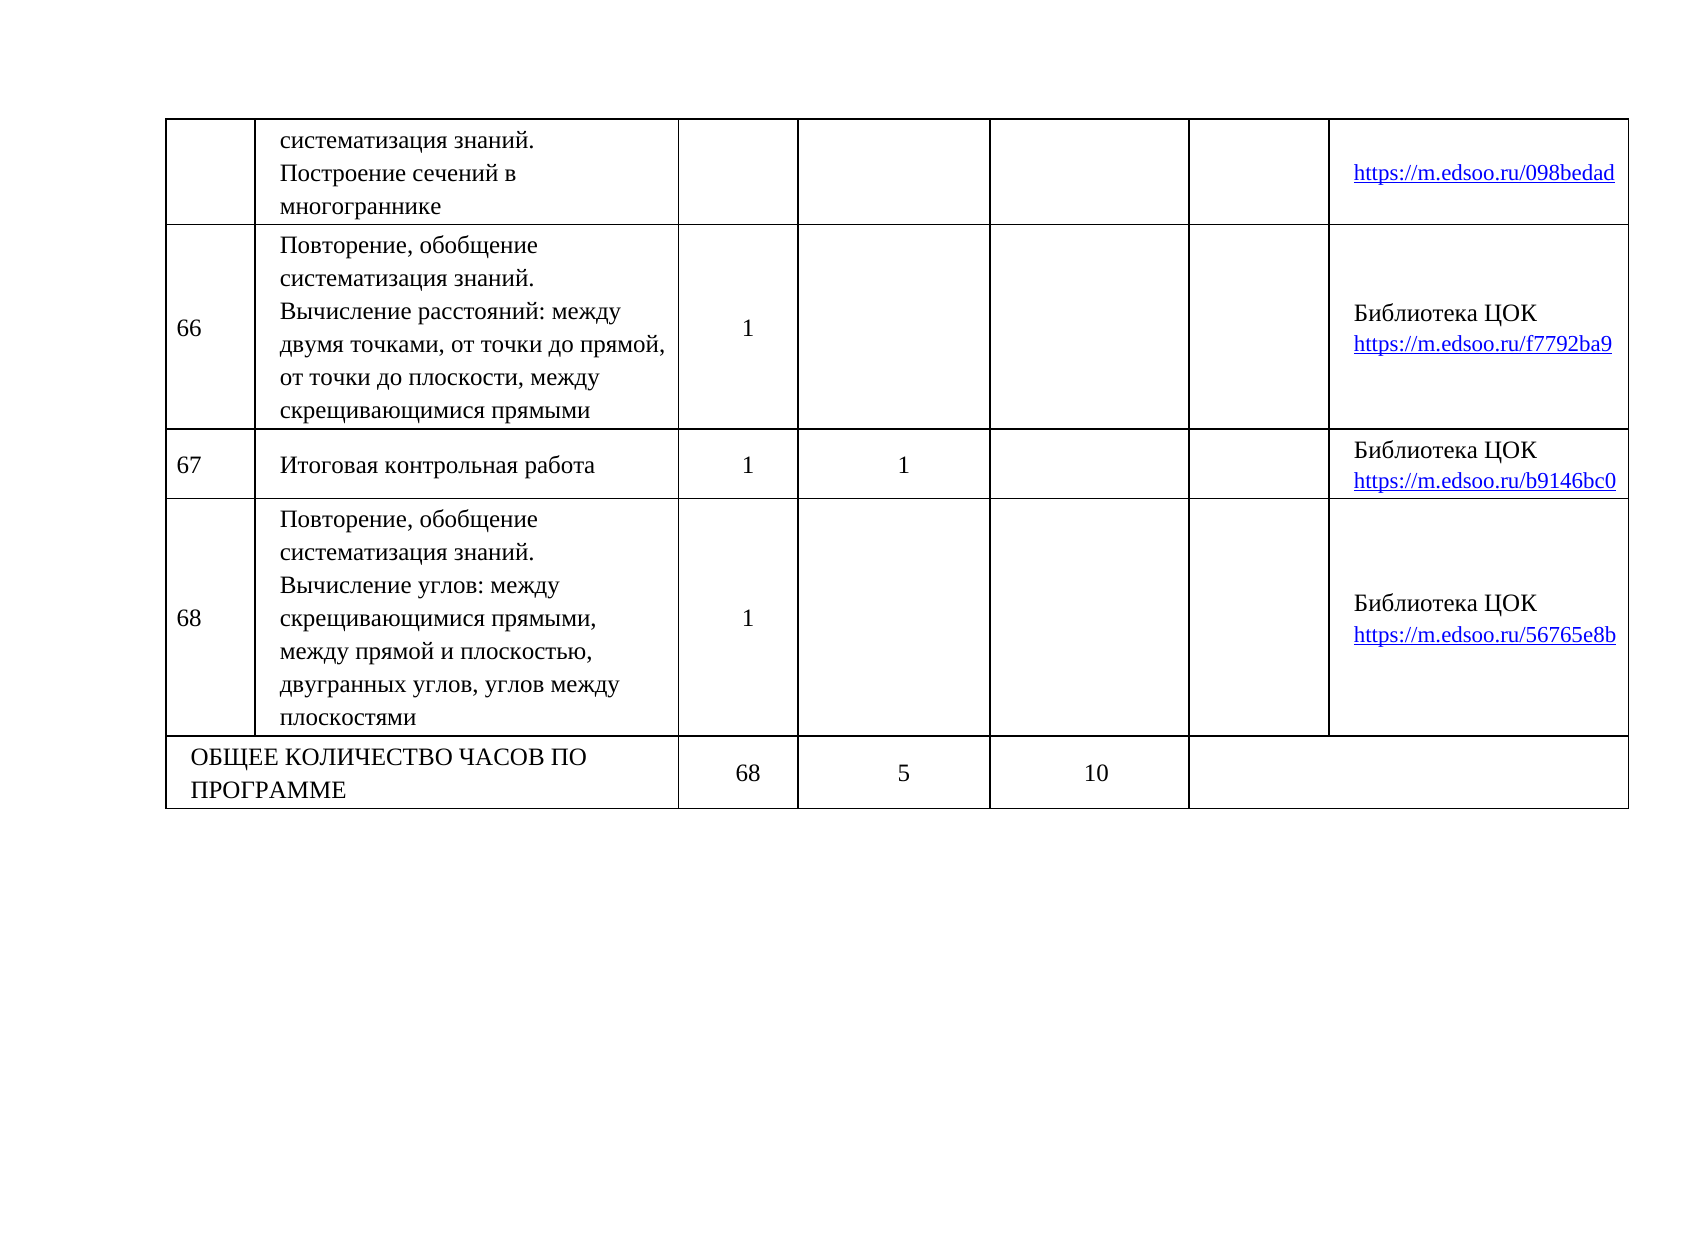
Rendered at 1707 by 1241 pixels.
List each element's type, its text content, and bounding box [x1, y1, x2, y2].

table_cell ОБЩЕЕ КОЛИЧЕСТВО ЧАСОВ ПО ПРОГРАММЕ [167, 737, 678, 807]
table_cell Библиотека ЦОК https://m.edsoo.ru/56765e8b [1330, 499, 1628, 735]
table_cell [1190, 737, 1628, 807]
table_cell Библиотека ЦОК https://m.edsoo.ru/f7792ba9 [1330, 225, 1628, 428]
table_cell [991, 225, 1188, 428]
table_cell [1190, 225, 1328, 428]
table_cell 68 [167, 499, 254, 735]
table_cell 1 [679, 120, 797, 223]
table_cell 10 [991, 737, 1188, 807]
table_cell [1190, 120, 1328, 223]
table_cell [1190, 499, 1328, 735]
table_cell 5 [799, 737, 989, 807]
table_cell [256, 120, 678, 223]
table_cell [991, 120, 1188, 223]
table_cell Библиотека ЦОК https://m.edsoo.ru/b9146bc0 [1330, 430, 1628, 498]
table_cell 68 [679, 737, 797, 807]
table_cell [991, 430, 1188, 498]
table_cell 1 [679, 430, 797, 498]
table_cell [799, 120, 989, 223]
table_cell 1 [799, 430, 989, 498]
table_cell 66 [167, 225, 254, 428]
table_cell 65 [167, 120, 254, 223]
table_cell 1 [679, 225, 797, 428]
table_cell Повторение, обобщение систематизация знаний. Вычисление углов: между скрещивающимися прямыми, между прямой и плоскостью, двугранных углов, углов между плоскостями [256, 499, 678, 735]
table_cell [1330, 120, 1628, 223]
table_cell [799, 499, 989, 735]
table_cell 67 [167, 430, 254, 498]
table_cell 1 [679, 499, 797, 735]
table_cell [799, 225, 989, 428]
table_cell Повторение, обобщение систематизация знаний. Вычисление расстояний: между двумя точками, от точки до прямой, от точки до плоскости, между скрещивающимися прямыми [256, 225, 678, 428]
table_cell Итоговая контрольная работа [256, 430, 678, 498]
table_cell [991, 499, 1188, 735]
table_cell [1190, 430, 1328, 498]
